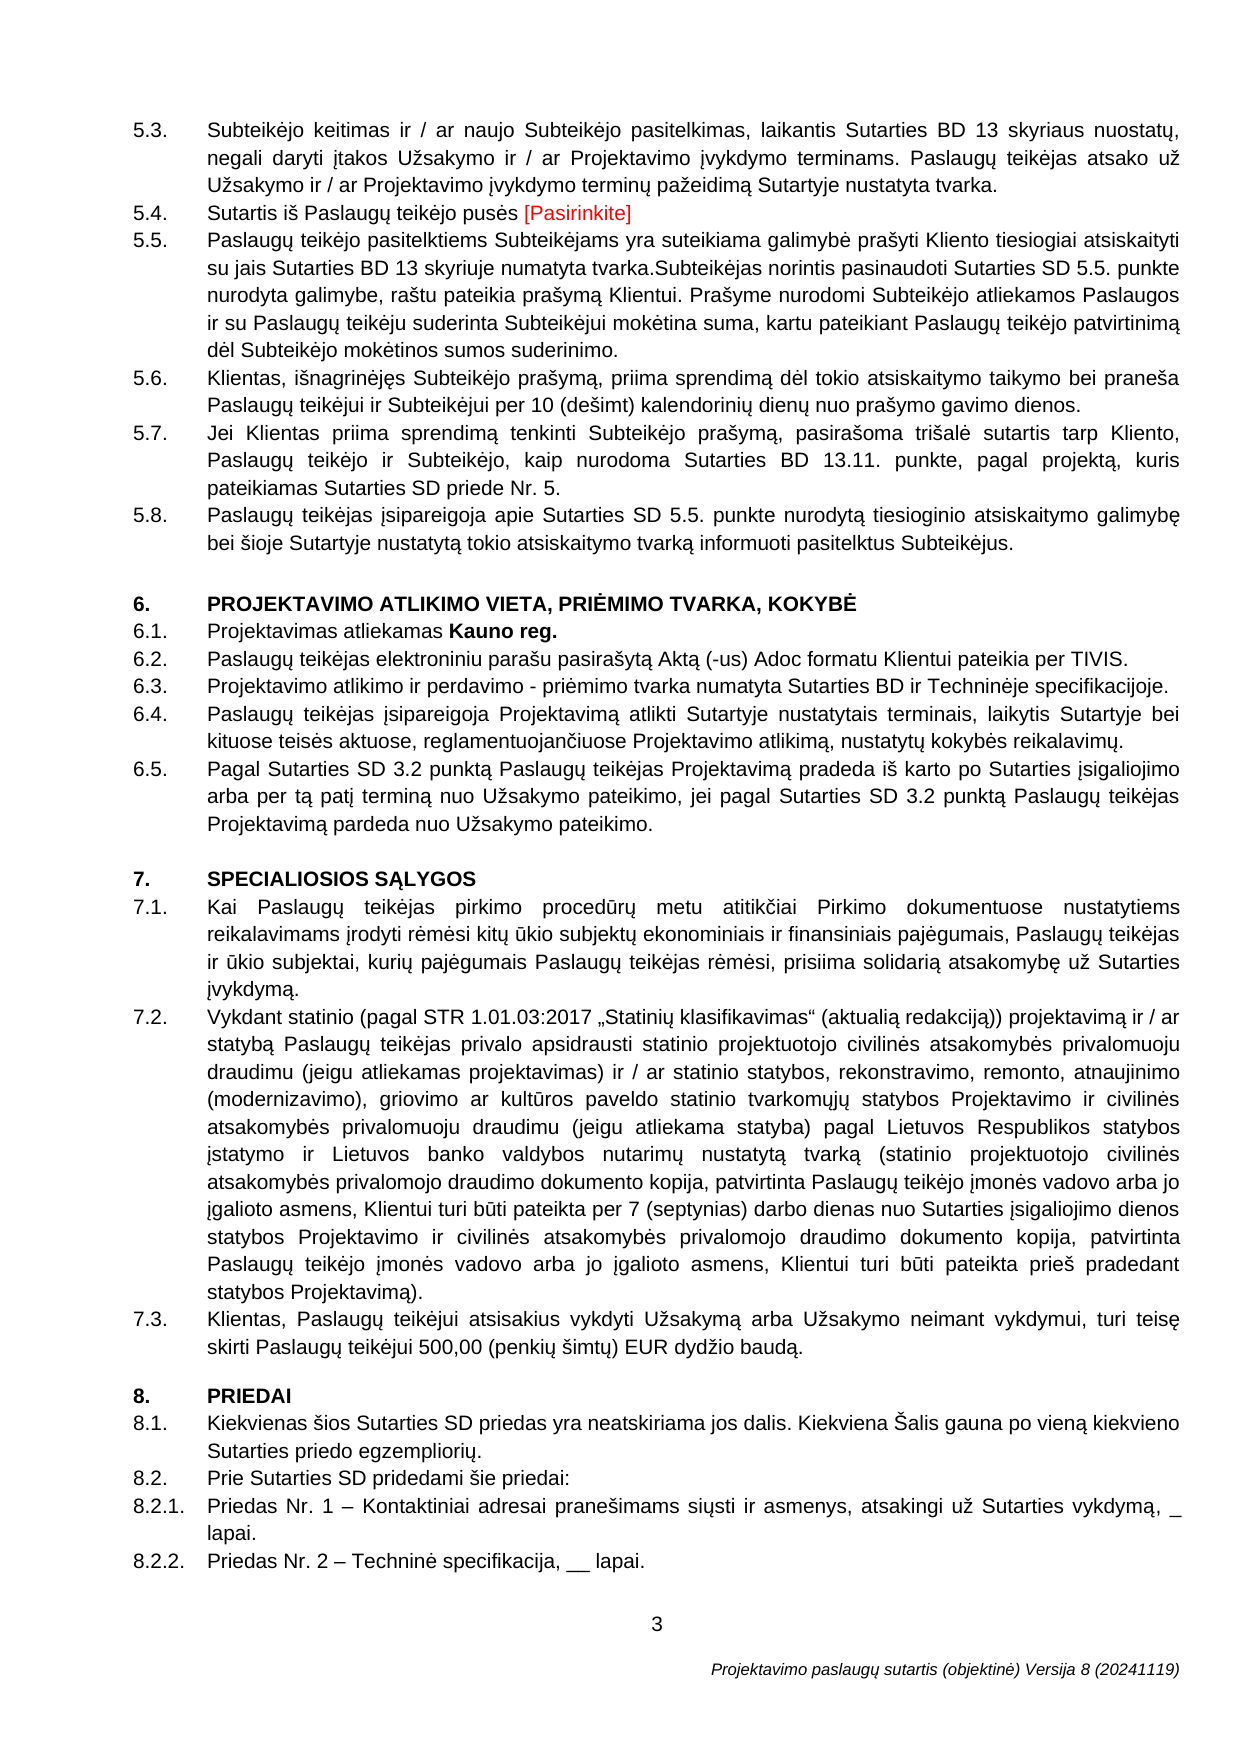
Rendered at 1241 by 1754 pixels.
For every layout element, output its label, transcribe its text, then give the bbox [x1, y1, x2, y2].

list Priedas Nr. 1 – Kontaktiniai adresai pranešimams siųsti ir asmenys, atsakingi už Sutarties vykdymą, _ lapai. [133, 1493, 1181, 1545]
list Paslaugų teikėjo pasitelktiems Subteikėjams yra suteikiama galimybė prašyti Kliento tiesiogiai atsiskaityti su jais Sutarties BD 13 skyriuje numatyta tvarka.Subteikėjas norintis pasinaudoti Sutarties SD 5.5. punkte nurodyta galimybe, raštu pateikia prašymą Klientui. Prašyme nurodomi Subteikėjo atliekamos Paslaugos ir su Paslaugų teikėju suderinta Subteikėjui mokėtina suma, kartu pateikiant Paslaugų teikėjo patvirtinimą dėl Subteikėjo mokėtinos sumos suderinimo. [133, 228, 1181, 362]
list Projektavimas atliekamas Kauno reg. [133, 619, 1181, 643]
list Kai Paslaugų teikėjas pirkimo procedūrų metu atitikčiai Pirkimo dokumentuose nustatytiems reikalavimams įrodyti rėmėsi kitų ūkio subjektų ekonominiais ir finansiniais pajėgumais, Paslaugų teikėjas ir ūkio subjektai, kurių pajėgumais Paslaugų teikėjas rėmėsi, prisiima solidarią atsakomybę už Sutarties įvykdymą. [133, 894, 1181, 1001]
list Pagal Sutarties SD 3.2 punktą Paslaugų teikėjas Projektavimą pradeda iš karto po Sutarties įsigaliojimo arba per tą patį terminą nuo Užsakymo pateikimo, jei pagal Sutarties SD 3.2 punktą Paslaugų teikėjas Projektavimą pardeda nuo Užsakymo pateikimo. [133, 757, 1181, 836]
list Paslaugų teikėjas įsipareigoja Projektavimą atlikti Sutartyje nustatytais terminais, laikytis Sutartyje bei kituose teisės aktuose, reglamentuojančiuose Projektavimo atlikimą, nustatytų kokybės reikalavimų. [133, 702, 1181, 753]
list Priedas Nr. 2 – Techninė specifikacija, __ lapai. [133, 1548, 1181, 1572]
list Paslaugų teikėjas įsipareigoja apie Sutarties SD 5.5. punkte nurodytą tiesioginio atsiskaitymo galimybę bei šioje Sutartyje nustatytą tokio atsiskaitymo tvarką informuoti pasitelktus Subteikėjus. [133, 503, 1181, 554]
list Projektavimo atlikimo ir perdavimo - priėmimo tvarka numatyta Sutarties BD ir Techninėje specifikacijoje. [133, 674, 1181, 698]
list Prie Sutarties SD pridedami šie priedai: [133, 1466, 1181, 1490]
list Klientas, išnagrinėjęs Subteikėjo prašymą, priima sprendimą dėl tokio atsiskaitymo taikymo bei praneša Paslaugų teikėjui ir Subteikėjui per 10 (dešimt) kalendorinių dienų nuo prašymo gavimo dienos. [133, 366, 1181, 417]
list Kiekvienas šios Sutarties SD priedas yra neatskiriama jos dalis. Kiekviena Šalis gauna po vieną kiekvieno Sutarties priedo egzempliorių. [133, 1411, 1181, 1462]
list PROJEKTAVIMO ATLIKIMO VIETA, PRIĖMIMO TVARKA, KOKYBĖ [133, 592, 1181, 616]
list Sutartis iš Paslaugų teikėjo pusės [133, 201, 1181, 224]
list Subteikėjo keitimas ir / ar naujo Subteikėjo pasitelkimas, laikantis Sutarties BD 13 skyriaus nuostatų, negali daryti įtakos Užsakymo ir / ar Projektavimo įvykdymo terminams. Paslaugų teikėjas atsako už Užsakymo ir / ar Projektavimo įvykdymo terminų pažeidimą Sutartyje nustatyta tvarka. [133, 118, 1181, 197]
list PRIEDAI [133, 1383, 1181, 1407]
list Jei Klientas priima sprendimą tenkinti Subteikėjo prašymą, pasirašoma trišalė sutartis tarp Kliento, Paslaugų teikėjo ir Subteikėjo, kaip nurodoma Sutarties BD 13.11. punkte, pagal projektą, kuris pateikiamas Sutarties SD priede Nr. 5. [133, 421, 1181, 499]
list SPECIALIOSIOS SĄLYGOS [133, 867, 1181, 891]
list Paslaugų teikėjas elektroniniu parašu pasirašytą Aktą (-us) Adoc formatu Klientui pateikia per TIVIS. [133, 647, 1181, 671]
list Klientas, Paslaugų teikėjui atsisakius vykdyti Užsakymą arba Užsakymo neimant vykdymui, turi teisę skirti Paslaugų teikėjui 500,00 (penkių šimtų) EUR dydžio baudą. [133, 1307, 1181, 1358]
list Vykdant statinio (pagal STR 1.01.03:2017 „Statinių klasifikavimas“ (aktualią redakciją)) projektavimą ir / ar statybą Paslaugų teikėjas privalo apsidrausti statinio projektuotojo civilinės atsakomybės privalomuoju draudimu (jeigu atliekamas projektavimas) ir / ar statinio statybos, rekonstravimo, remonto, atnaujinimo (modernizavimo), griovimo ar kultūros paveldo statinio tvarkomųjų statybos Projektavimo ir civilinės atsakomybės privalomuoju draudimu (jeigu atliekama statyba) pagal Lietuvos Respublikos statybos įstatymo ir Lietuvos banko valdybos nutarimų nustatytą tvarką (statinio projektuotojo civilinės atsakomybės privalomojo draudimo dokumento kopija, patvirtinta Paslaugų teikėjo įmonės vadovo arba jo įgalioto asmens, Klientui turi būti pateikta per 7 (septynias) darbo dienas nuo Sutarties įsigaliojimo dienos statybos Projektavimo ir civilinės atsakomybės privalomojo draudimo dokumento kopija, patvirtinta Paslaugų teikėjo įmonės vadovo arba jo įgalioto asmens, Klientui turi būti pateikta prieš pradedant statybos Projektavimą). [133, 1004, 1181, 1303]
